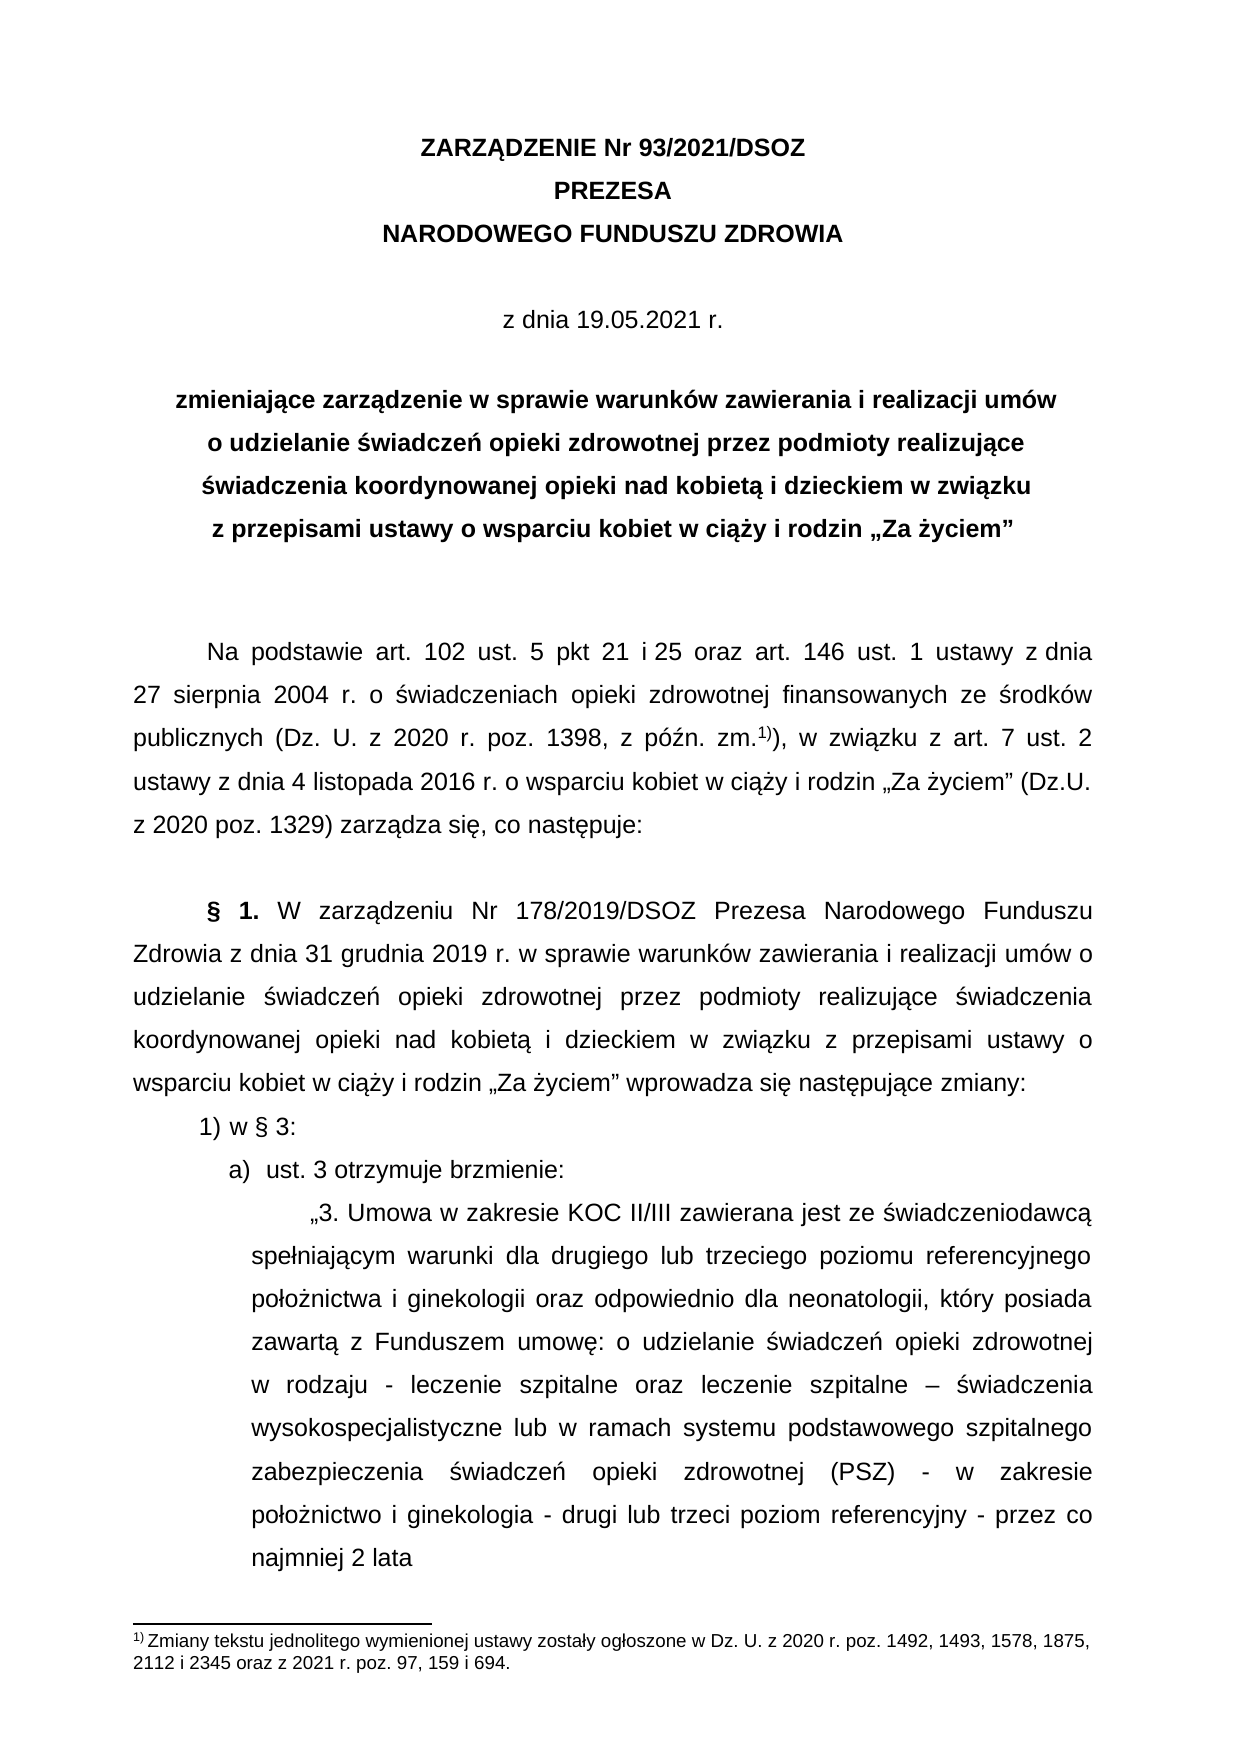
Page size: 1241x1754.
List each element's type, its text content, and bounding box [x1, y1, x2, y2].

text NARODOWEGO FUNDUSZU ZDROWIA [381, 219, 845, 248]
text z dnia 19.05.2021 r. [381, 306, 845, 334]
text § 1. W zarządzeniu Nr 178/2019/DSOZ Prezesa Narodowego Funduszu Zdrowia z dnia 31 grudnia 2019 r. w sprawie warunków zawierania i realizacji umów o udzielanie świadczeń opieki zdrowotnej przez podmioty realizujące świadczenia koordynowanej opieki nad kobietą i dzieckiem w związku z przepisami ustawy o wsparciu kobiet w ciąży i rodzin „Za życiem” wprowadza się następujące zmiany: [133, 896, 1093, 1097]
subtitle zmieniające zarządzenie w sprawie warunków zawierania i realizacji umów o udzielanie świadczeń opieki zdrowotnej przez podmioty realizujące świadczenia koordynowanej opieki nad kobietą i dzieckiem w związku [175, 385, 1058, 500]
text „3. Umowa w zakresie KOC II/III zawierana jest ze świadczeniodawcą spełniającym warunki dla drugiego lub trzeciego poziomu referencyjnego położnictwa i ginekologii oraz odpowiednio dla neonatologii, który posiada zawartą z Funduszem umowę: o udzielanie świadczeń opieki zdrowotnej w rodzaju - leczenie szpitalne oraz leczenie szpitalne – świadczenia wysokospecjalistyczne lub w ramach systemu podstawowego szpitalnego zabezpieczenia świadczeń opieki zdrowotnej (PSZ) - w zakresie położnictwo i ginekologia - drugi lub trzeci poziom referencyjny - przez co najmniej 2 lata [251, 1198, 1093, 1571]
text z przepisami ustawy o wsparciu kobiet w ciąży i rodzin „Za życiem” [168, 514, 1058, 543]
text 1) Zmiany tekstu jednolitego wymienionej ustawy zostały ogłoszone w Dz. U. z 2020 r. poz. 1492, 1493, 1578, 1875, 2112 i 2345 oraz z 2021 r. poz. 97, 159 i 694. [133, 1630, 1105, 1673]
text Na podstawie art. 102 ust. 5 pkt 21 i 25 oraz art. 146 ust. 1 ustawy z dnia 27 sierpnia 2004 r. o świadczeniach opieki zdrowotnej finansowanych ze środków publicznych (Dz. U. z 2020 r. poz. 1398, z późn. zm.1)), w związku z art. 7 ust. 2 ustawy z dnia 4 listopada 2016 r. o wsparciu kobiet w ciąży i rodzin „Za życiem” (Dz.U. z 2020 poz. 1329) zarządza się, co następuje: [133, 637, 1093, 838]
subtitle ZARZĄDZENIE Nr 93/2021/DSOZ PREZESA [381, 133, 845, 205]
text 1) w § 3: [199, 1111, 1105, 1140]
list ust. 3 otrzymuje brzmienie: [228, 1154, 1105, 1183]
